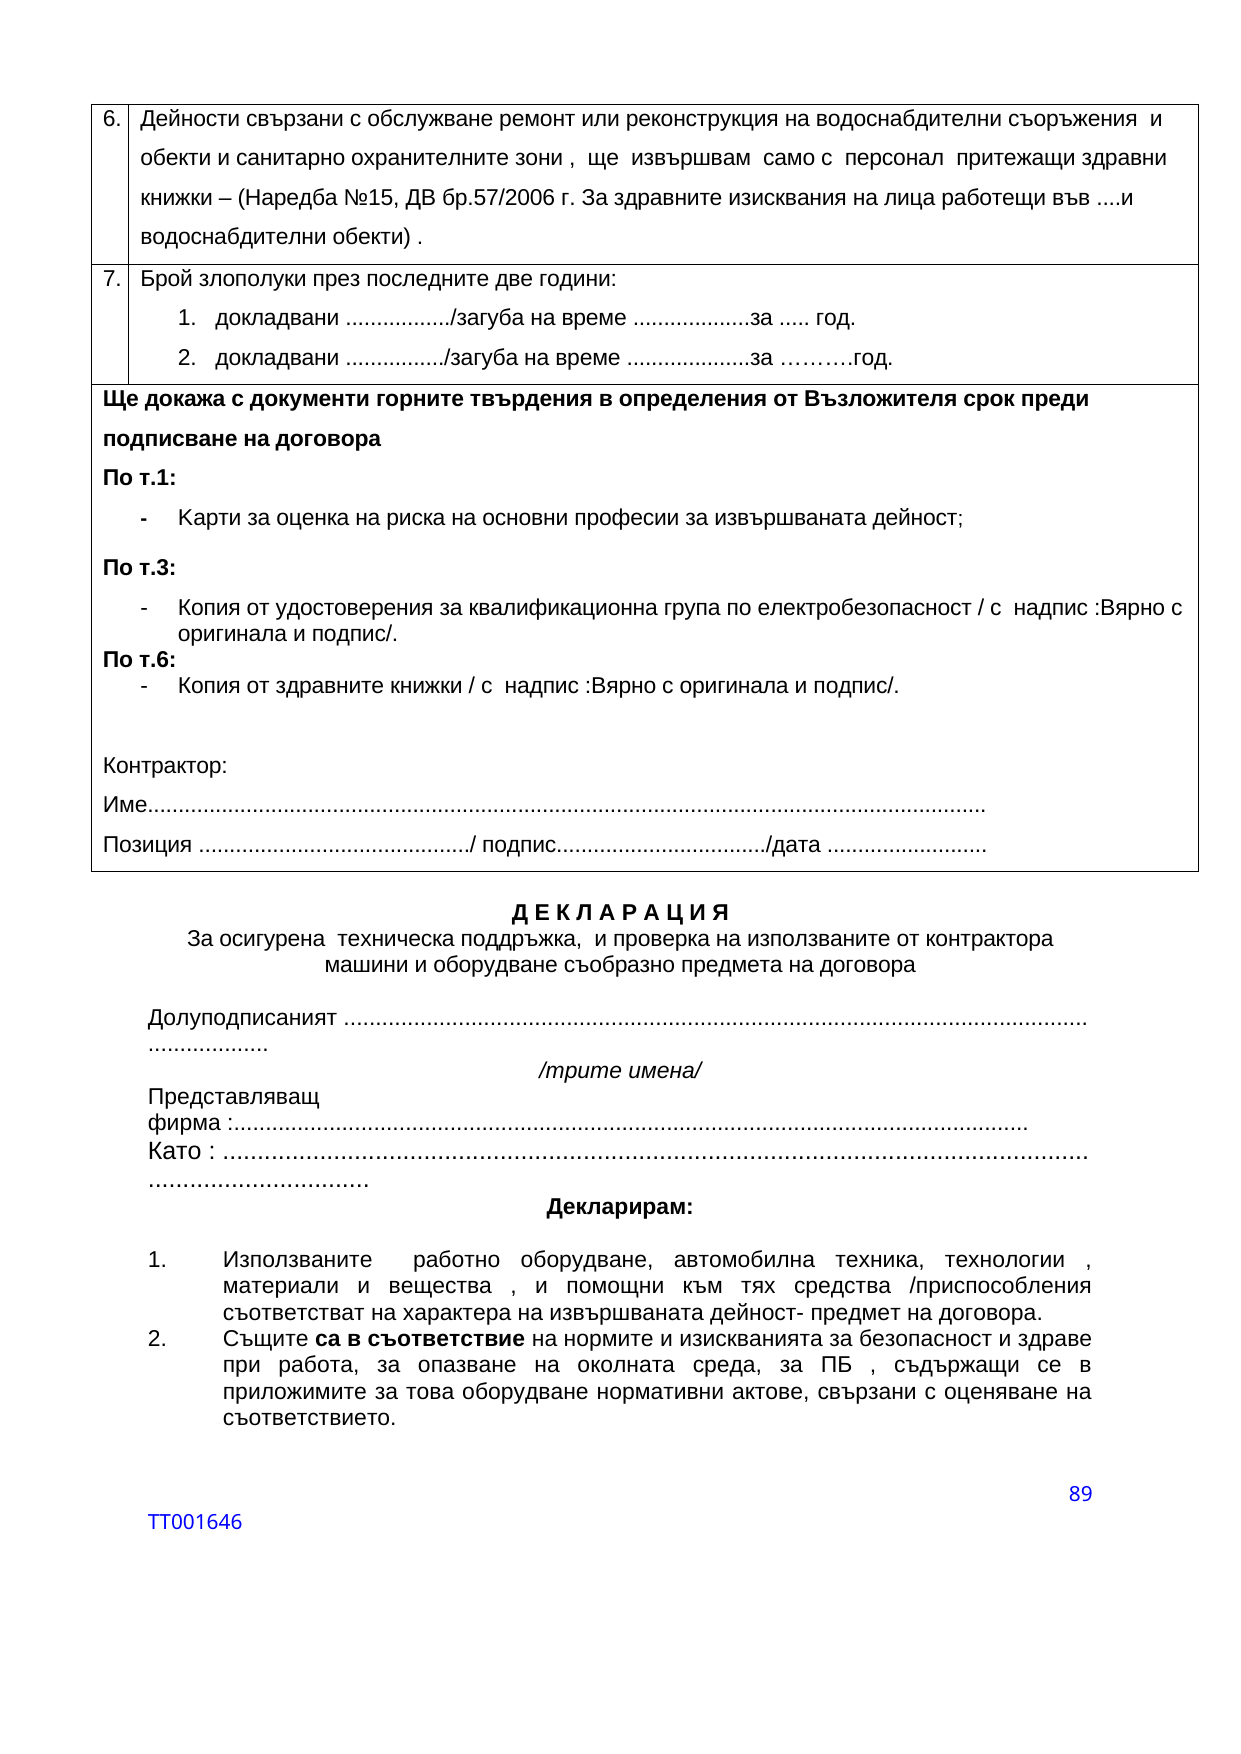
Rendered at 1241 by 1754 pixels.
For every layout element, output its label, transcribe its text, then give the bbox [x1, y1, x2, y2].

text Д Е К Л А Р А Ц И Я [148, 898, 1092, 925]
text Като : ............................................................................................................................................................. [148, 1136, 1092, 1193]
text /трите имена/ [148, 1057, 1092, 1083]
table_cell Дейности свързани с обслужване ремонт или реконструкция на водоснабдителни съоръжения и обекти и санитарно охранителните зони , ще извършвам само с персонал притежащи здравни книжки – (Наредба №15, ДВ бр.57/2006 г. За здравните изисквания на лица работещи във ....и водоснабдителни обекти) . [129, 105, 1198, 263]
text Декларирам: [148, 1193, 1092, 1219]
list Използваните работно оборудване, автомобилна техника, технологии , материали и вещества , и помощни към тях средства /приспособления съответстват на характера на извършваната дейност- предмет на договора. [148, 1246, 1092, 1325]
table_cell Брой злополуки през последните две години: докладвани ................./загуба на време ...................за ..... год. докладвани ................/загуба на време ....................за ……….год. [129, 265, 1198, 384]
text Представляващ фирма :............................................................................................................................. [148, 1083, 1092, 1136]
table_cell Ще докажа с документи горните твърдения в определения от Възложителя срок преди подписване на договора По т.1: Kарти за оценка на риска на основни професии за извършваната дейност; По т.3: Копия от удостоверения за квалификационна група по електробезопасност / с надпис :Вярно с оригинала и подпис/. По т.6: Копия от здравните книжки / с надпис :Вярно с оригинала и подпис/. Контрактор: Име........................................................................................................................................ Позиция ............................................/ подпис................................../дата .......................... [92, 385, 1198, 871]
list Същите са в съответствие на нормите и изискванията за безопасност и здраве при работа, за опазване на околната среда, за ПБ , съдържащи се в приложимите за това оборудване нормативни актове, свързани с оценяване на съответствието. [148, 1325, 1092, 1430]
text Долуподписаният ........................................................................................................................................ [148, 1004, 1092, 1057]
table_cell [92, 265, 128, 384]
table_cell [92, 105, 128, 263]
text За осигурена техническа поддръжка, и проверка на използваните от контрактора машини и оборудване съобразно предмета на договора [148, 925, 1092, 978]
